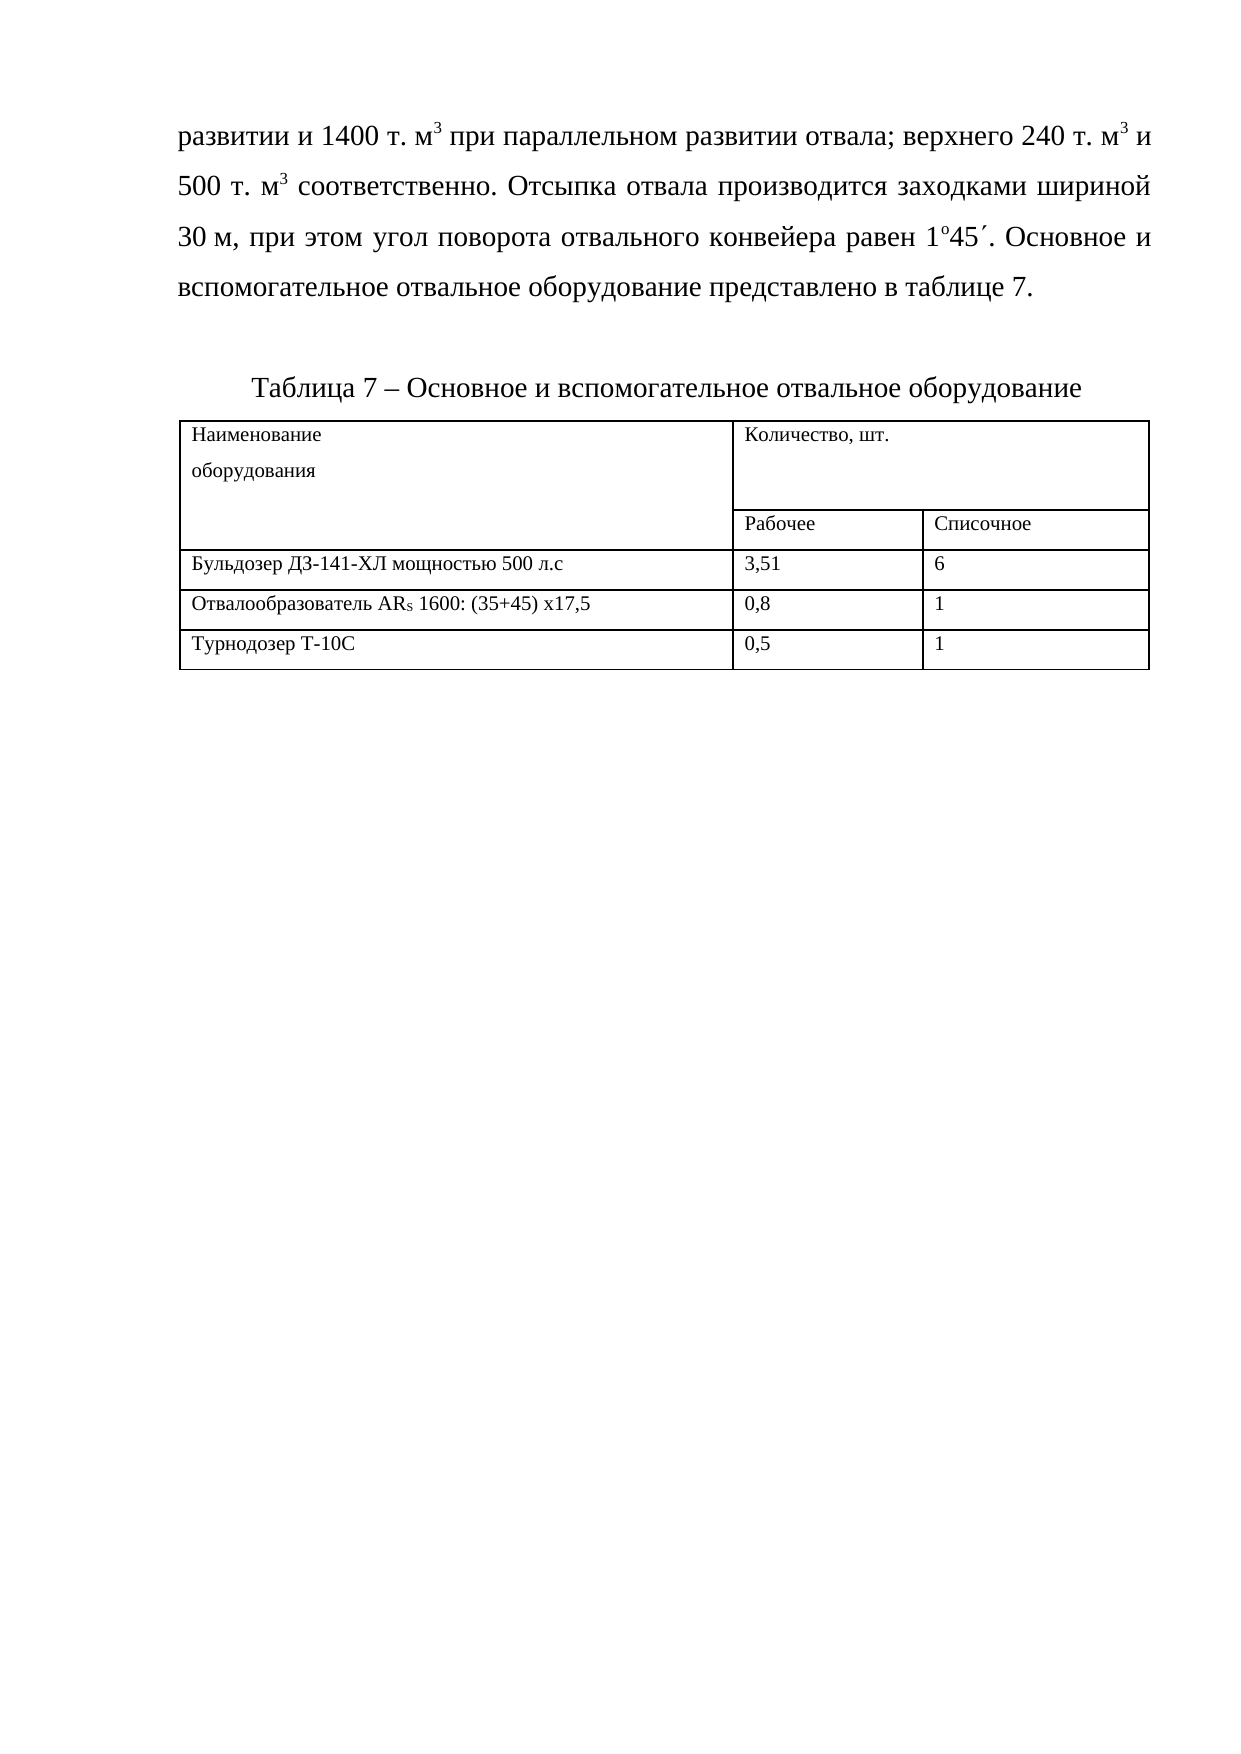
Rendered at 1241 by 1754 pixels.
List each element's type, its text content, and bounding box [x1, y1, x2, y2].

table_cell 0,5 [734, 631, 922, 669]
table_cell Турнодозер Т-10С [181, 631, 732, 669]
table_cell 3,51 [734, 551, 922, 589]
table_cell 6 [924, 551, 1148, 589]
table_cell 1 [924, 591, 1148, 629]
text Таблица 7 – Основное и вспомогательное отвальное оборудование [177, 370, 1152, 403]
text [177, 118, 1152, 303]
table_cell Бульдозер ДЗ-141-ХЛ мощностью 500 л.с [181, 551, 732, 589]
table_cell 1 [924, 631, 1148, 669]
table_cell Списочное [924, 511, 1148, 549]
table_cell Рабочее [734, 511, 922, 549]
table_cell Отвалообразователь ARS 1600: (35+45) х17,5 [181, 591, 732, 629]
table_header Наименование оборудования [181, 422, 732, 549]
table_header Количество, шт. [734, 422, 1148, 509]
table_cell 0,8 [734, 591, 922, 629]
